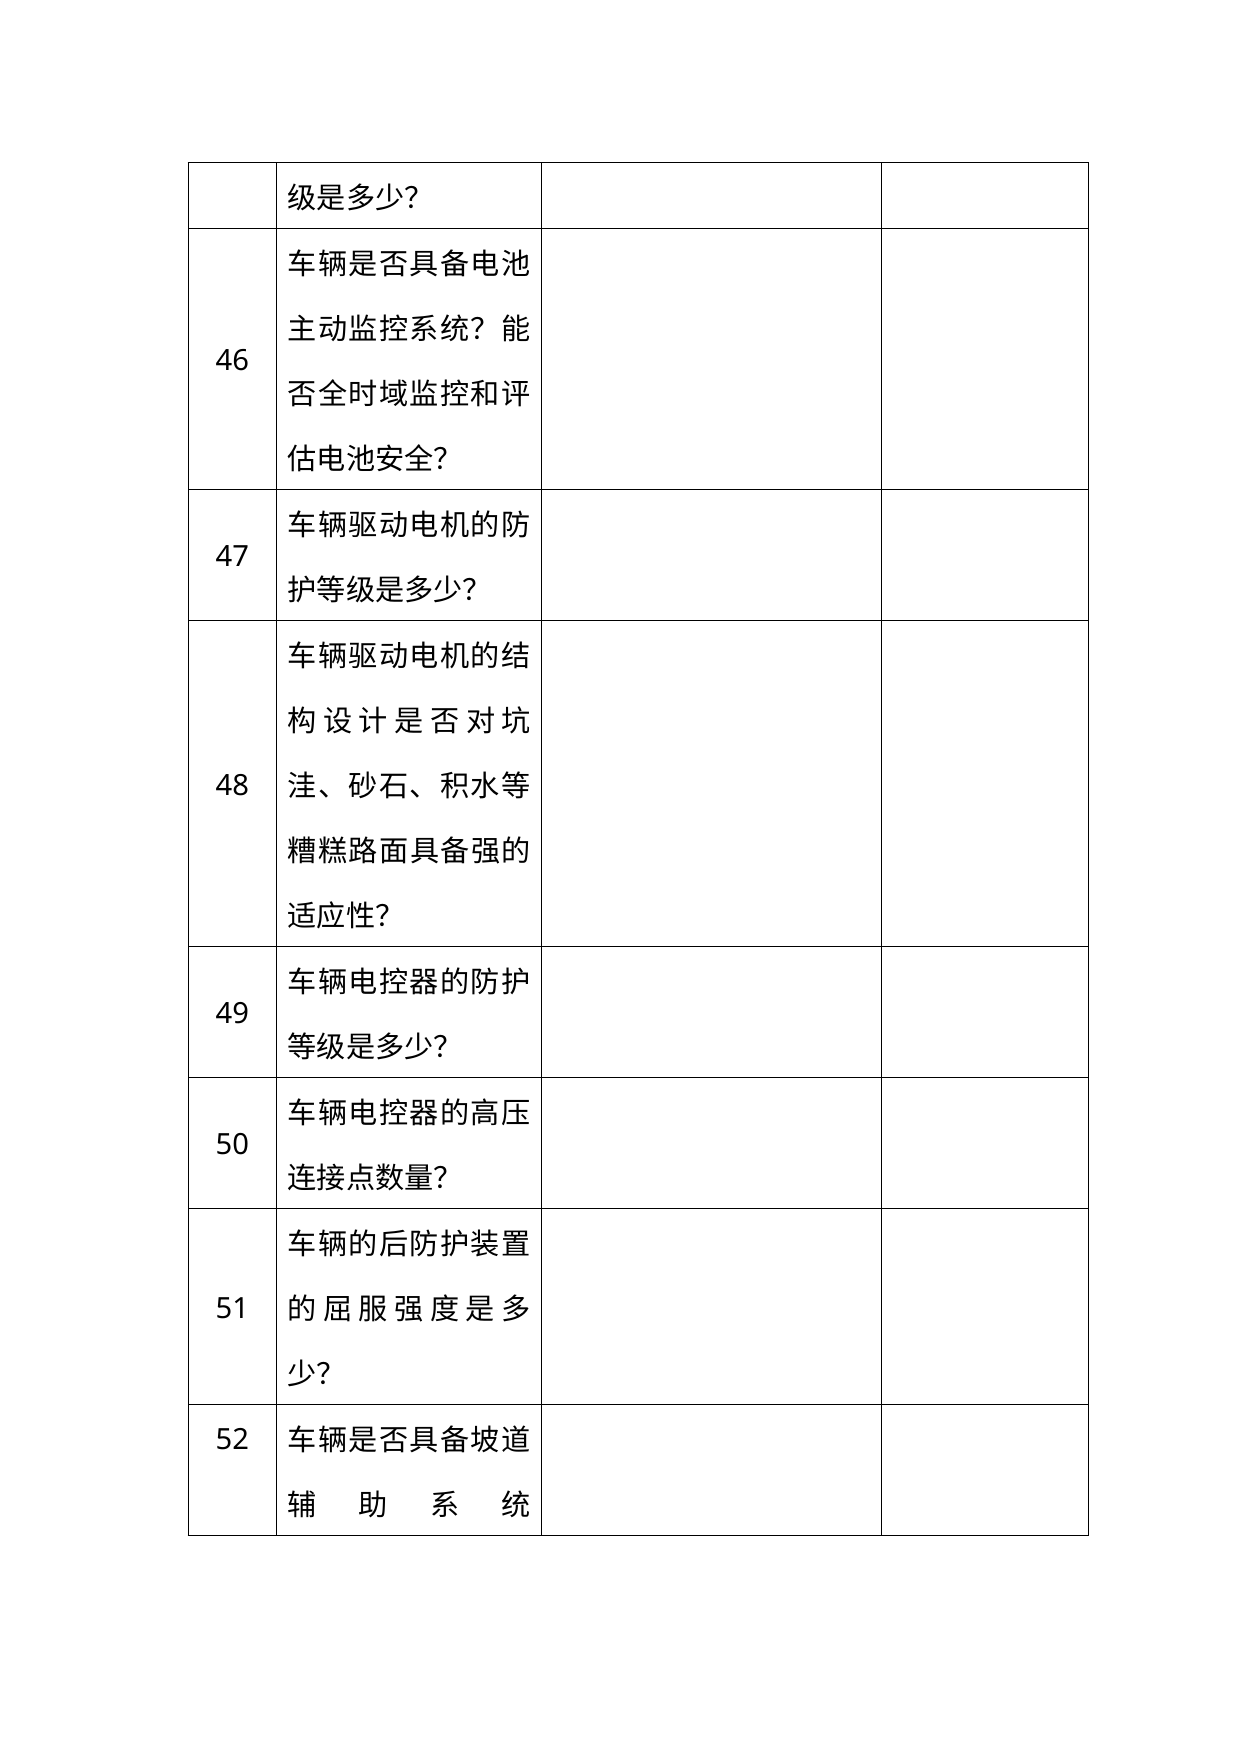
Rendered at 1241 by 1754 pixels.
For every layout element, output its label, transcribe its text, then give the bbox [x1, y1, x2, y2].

table_cell 车辆电控器的高压连接点数量？ [277, 1078, 541, 1208]
table_cell 动力电池的防护等级是多少？ [277, 163, 541, 228]
table_cell [882, 490, 1088, 620]
table_cell 车辆的后防护装置的屈服强度是多少？ [277, 1209, 541, 1404]
table_cell 车辆驱动电机的结构设计是否对坑洼、砂石、积水等糟糕路面具备强的适应性？ [277, 621, 541, 946]
table_cell [542, 229, 881, 489]
table_cell [882, 229, 1088, 489]
table_cell 45 [189, 163, 276, 228]
table_cell [542, 947, 881, 1077]
table_cell 47 [189, 490, 276, 620]
table_cell 车辆电控器的防护等级是多少？ [277, 947, 541, 1077]
table_cell [542, 621, 881, 946]
table_cell [542, 1209, 881, 1404]
table_cell 50 [189, 1078, 276, 1208]
table_cell 52 [189, 1405, 276, 1535]
table_cell [882, 1405, 1088, 1535]
table_cell 48 [189, 621, 276, 946]
table_cell [882, 1078, 1088, 1208]
table_cell [542, 1405, 881, 1535]
table_cell 46 [189, 229, 276, 489]
table_cell [542, 163, 881, 228]
table_cell [542, 1078, 881, 1208]
table_cell 车辆是否具备电池主动监控系统？能否全时域监控和评估电池安全？ [277, 229, 541, 489]
table_cell 车辆是否具备坡道辅助系统（HSA）？ [277, 1405, 541, 1535]
table_cell 车辆驱动电机的防护等级是多少？ [277, 490, 541, 620]
table_cell [882, 1209, 1088, 1404]
table_cell [542, 490, 881, 620]
table_cell 49 [189, 947, 276, 1077]
table_cell 51 [189, 1209, 276, 1404]
table_cell [882, 947, 1088, 1077]
table_cell [882, 621, 1088, 946]
table_cell [882, 163, 1088, 228]
